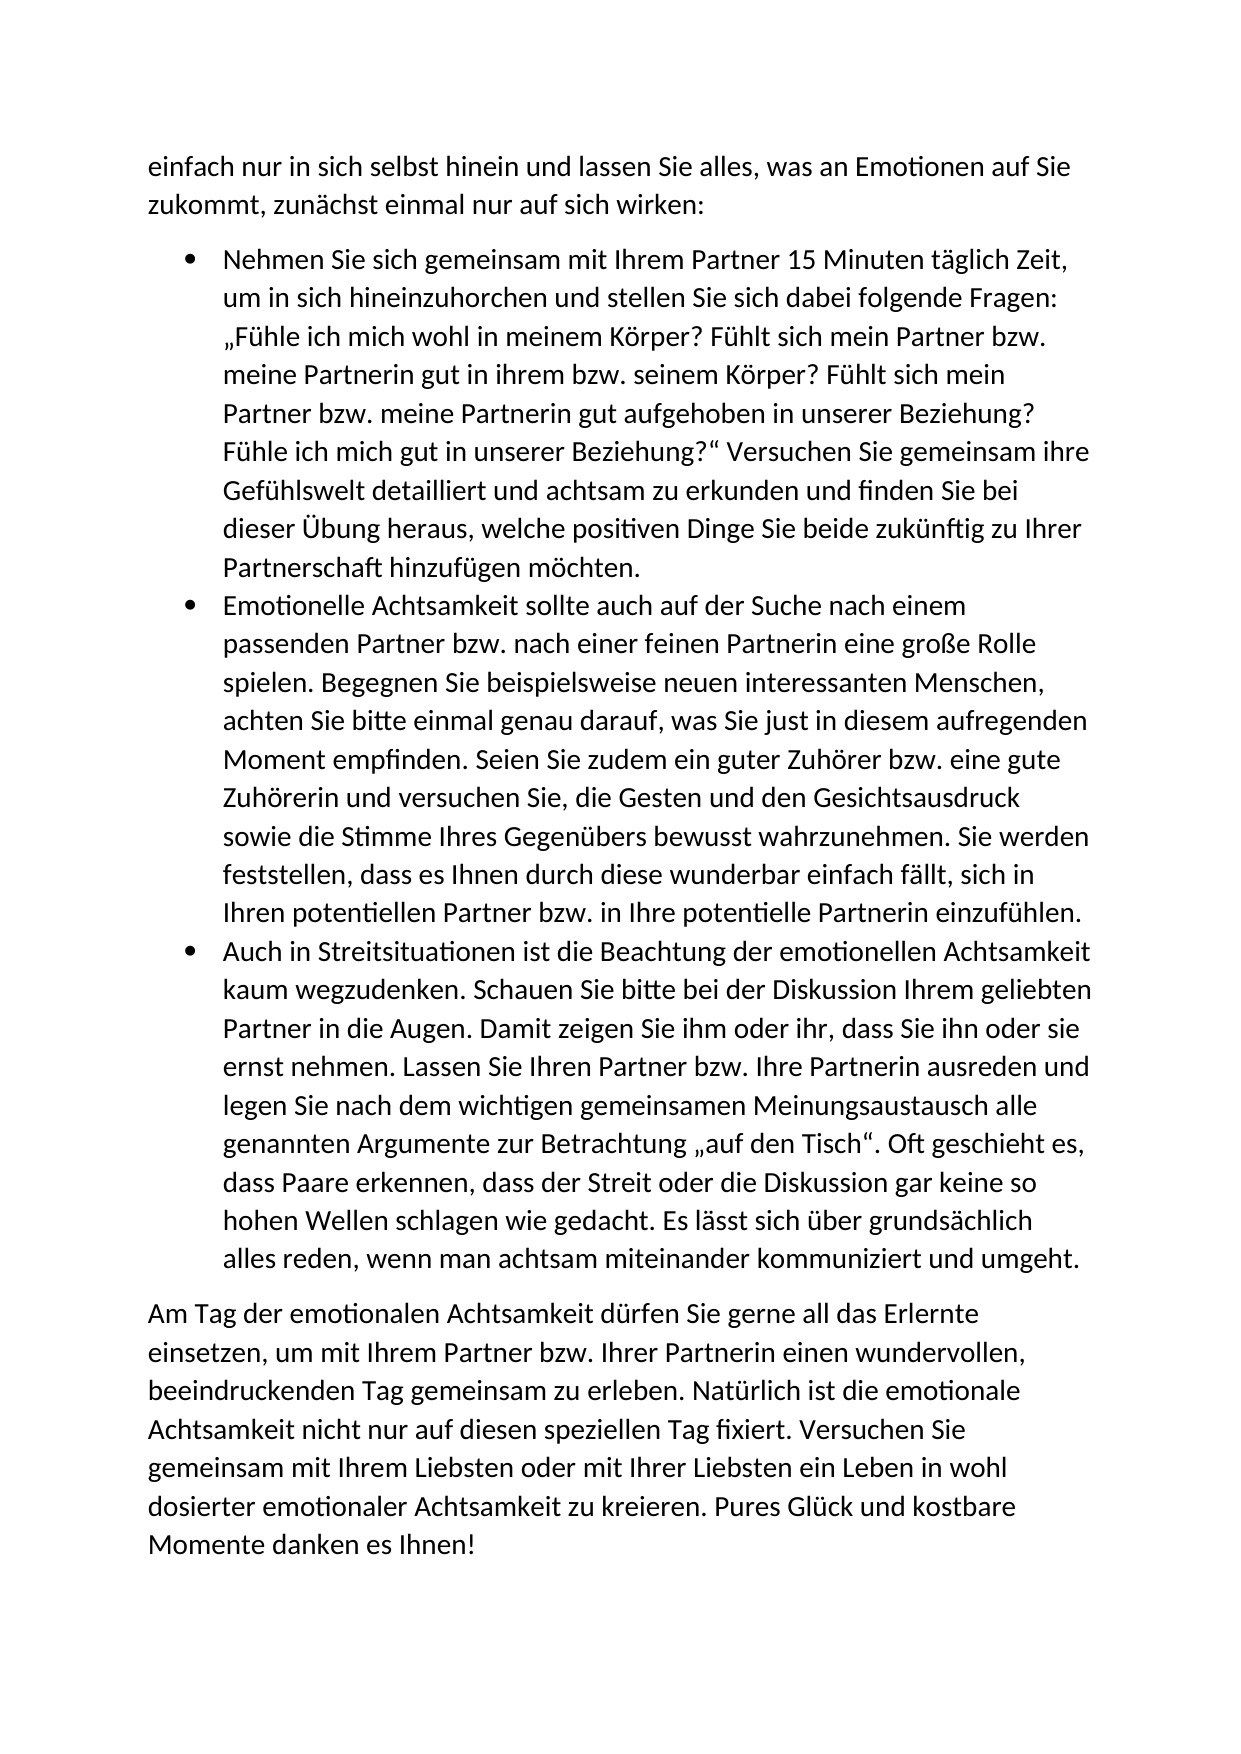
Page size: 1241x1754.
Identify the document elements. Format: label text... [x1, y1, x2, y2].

list Nehmen Sie sich gemeinsam mit Ihrem Partner 15 Minuten täglich Zeit, um in sich hineinzuhorchen und stellen Sie sich dabei folgende Fragen: „Fühle ich mich wohl in meinem Körper? Fühlt sich mein Partner bzw. meine Partnerin gut in ihrem bzw. seinem Körper? Fühlt sich mein Partner bzw. meine Partnerin gut aufgehoben in unserer Beziehung? Fühle ich mich gut in unserer Beziehung?“ Versuchen Sie gemeinsam ihre Gefühlswelt detailliert und achtsam zu erkunden und finden Sie bei dieser Übung heraus, welche positiven Dinge Sie beide zukünftig zu Ihrer Partnerschaft hinzufügen möchten. [185, 241, 1093, 584]
list Auch in Streitsituationen ist die Beachtung der emotionellen Achtsamkeit kaum wegzudenken. Schauen Sie bitte bei der Diskussion Ihrem geliebten Partner in die Augen. Damit zeigen Sie ihm oder ihr, dass Sie ihn oder sie ernst nehmen. Lassen Sie Ihren Partner bzw. Ihre Partnerin ausreden und legen Sie nach dem wichtigen gemeinsamen Meinungsaustausch alle genannten Argumente zur Betrachtung „auf den Tisch“. Oft geschieht es, dass Paare erkennen, dass der Streit oder die Diskussion gar keine so hohen Wellen schlagen wie gedacht. Es lässt sich über grundsächlich alles reden, wenn man achtsam miteinander kommuniziert und umgeht. [185, 933, 1093, 1276]
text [148, 148, 1093, 222]
list Emotionelle Achtsamkeit sollte auch auf der Suche nach einem passenden Partner bzw. nach einer feinen Partnerin eine große Rolle spielen. Begegnen Sie beispielsweise neuen interessanten Menschen, achten Sie bitte einmal genau darauf, was Sie just in diesem aufregenden Moment empfinden. Seien Sie zudem ein guter Zuhörer bzw. eine gute Zuhörerin und versuchen Sie, die Gesten und den Gesichtsausdruck sowie die Stimme Ihres Gegenübers bewusst wahrzunehmen. Sie werden feststellen, dass es Ihnen durch diese wunderbar einfach fällt, sich in Ihren potentiellen Partner bzw. in Ihre potentielle Partnerin einzufühlen. [185, 587, 1093, 930]
text Am Tag der emotionalen Achtsamkeit dürfen Sie gerne all das Erlernte einsetzen, um mit Ihrem Partner bzw. Ihrer Partnerin einen wundervollen, beeindruckenden Tag gemeinsam zu erleben. Natürlich ist die emotionale Achtsamkeit nicht nur auf diesen speziellen Tag fixiert. Versuchen Sie gemeinsam mit Ihrem Liebsten oder mit Ihrer Liebsten ein Leben in wohl dosierter emotionaler Achtsamkeit zu kreieren. Pures Glück und kostbare Momente danken es Ihnen! [148, 1296, 1093, 1562]
